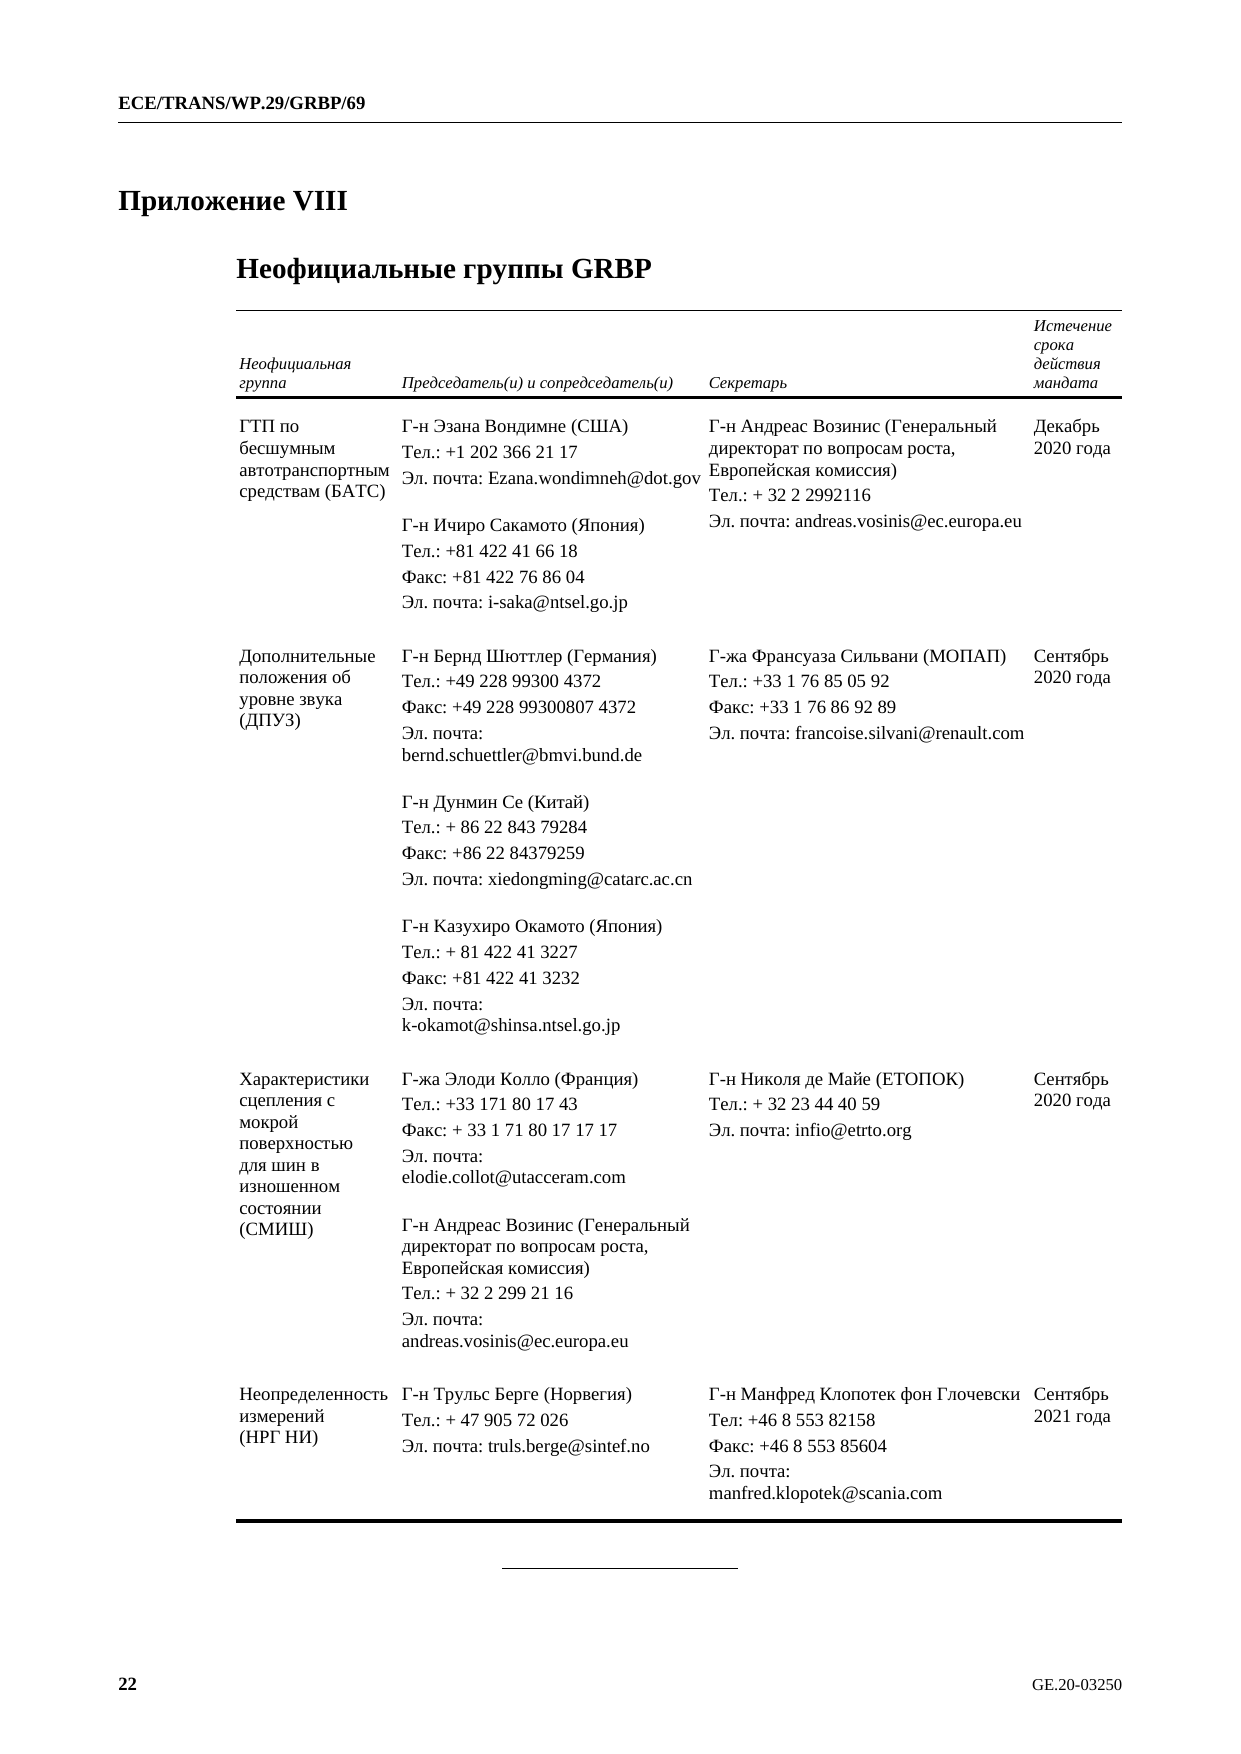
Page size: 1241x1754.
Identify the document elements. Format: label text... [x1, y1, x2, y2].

table_cell Сентябрь 2021 года [1031, 1367, 1122, 1519]
table_cell Неопределенность измерений (НРГ НИ) [236, 1367, 399, 1519]
table_cell Г-н Бернд Шюттлер (Германия) Тел.: +49 228 99300 4372 Факс: +49 228 99300807 4372 Эл. почта: bernd.schuettler@bmvi.bund.de Г-н Дунмин Се (Китай) Тел.: + 86 22 843 79284 Факс: +86 22 84379259 Эл. почта: xiedongming@catarc.ac.cn Г-н Kaзухиро Oкaмoтo (Япония) Тел.: + 81 422 41 3227 Факс: +81 422 41 3232 Эл. почта: k-okamot@shinsa.ntsel.go.jp [399, 629, 706, 1051]
table_cell Дополнительные положения об уровне звука (ДПУЗ) [236, 629, 399, 1051]
table_cell Г-н Трульс Берге (Норвегия) Тел.: + 47 905 72 026 Эл. почта: truls.berge@sintef.no [399, 1367, 706, 1519]
table_cell Г-жа Франсуаза Сильвани (МОПАП) Тел.: +33 1 76 85 05 92 Факс: +33 1 76 86 92 89 Эл. почта: francoise.silvani@renault.com [706, 629, 1031, 1051]
table_cell Г-н Манфред Клопотек фон Глочевски Тел: +46 8 553 82158 Факс: +46 8 553 85604 Эл. почта: manfred.klopotek@scania.com [706, 1367, 1031, 1519]
table_cell Г-н Николя де Майе (ЕТОПОК) Тел.: + 32 23 44 40 59 Эл. почта: infio@etrto.org [706, 1051, 1031, 1367]
table_header Секретарь [706, 311, 1031, 396]
table_cell Характеристики сцепления с мокрой поверхностью для шин в изношенном состоянии (СМИШ) [236, 1051, 399, 1367]
table_cell Г-жа Элоди Колло (Франция) Тел.: +33 171 80 17 43 Факс: + 33 1 71 80 17 17 17 Эл. почта: elodie.collot@utacceram.com Г-н Андреас Возинис (Генеральный директорат по вопросам роста, Европейская комиссия) Тел.: + 32 2 299 21 16 Эл. почта: andreas.vosinis@ec.europa.eu [399, 1051, 706, 1367]
text Неофициальные группы GRBP [118, 254, 1004, 285]
table_header Истечение срока действия мандата [1031, 311, 1122, 396]
table_cell Сентябрь 2020 года [1031, 1051, 1122, 1367]
table_cell Г-н Эзана Вондимне (США) Тел.: +1 202 366 21 17 Эл. почта: Ezana.wondimneh@dot.gov Г-н Ичиро Сакамото (Япония) Тел.: +81 422 41 66 18 Факс: +81 422 76 86 04 Эл. почта: i-saka@ntsel.go.jp [399, 399, 706, 629]
table_cell Декабрь 2020 года [1031, 399, 1122, 629]
table_header Председатель(и) и сопредседатель(и) [399, 311, 706, 396]
table_header Неофициальная группа [236, 311, 399, 396]
table_cell Г-н Андреас Возинис (Генеральный директорат по вопросам роста, Европейская комиссия) Тел.: + 32 2 2992116 Эл. почта: andreas.vosinis@ec.europa.eu [706, 399, 1031, 629]
table_cell ГТП по бесшумным автотранспортным средствам (БАТС) [236, 399, 399, 629]
table_cell Сентябрь 2020 года [1031, 629, 1122, 1051]
text Приложение VIII [118, 185, 1004, 216]
